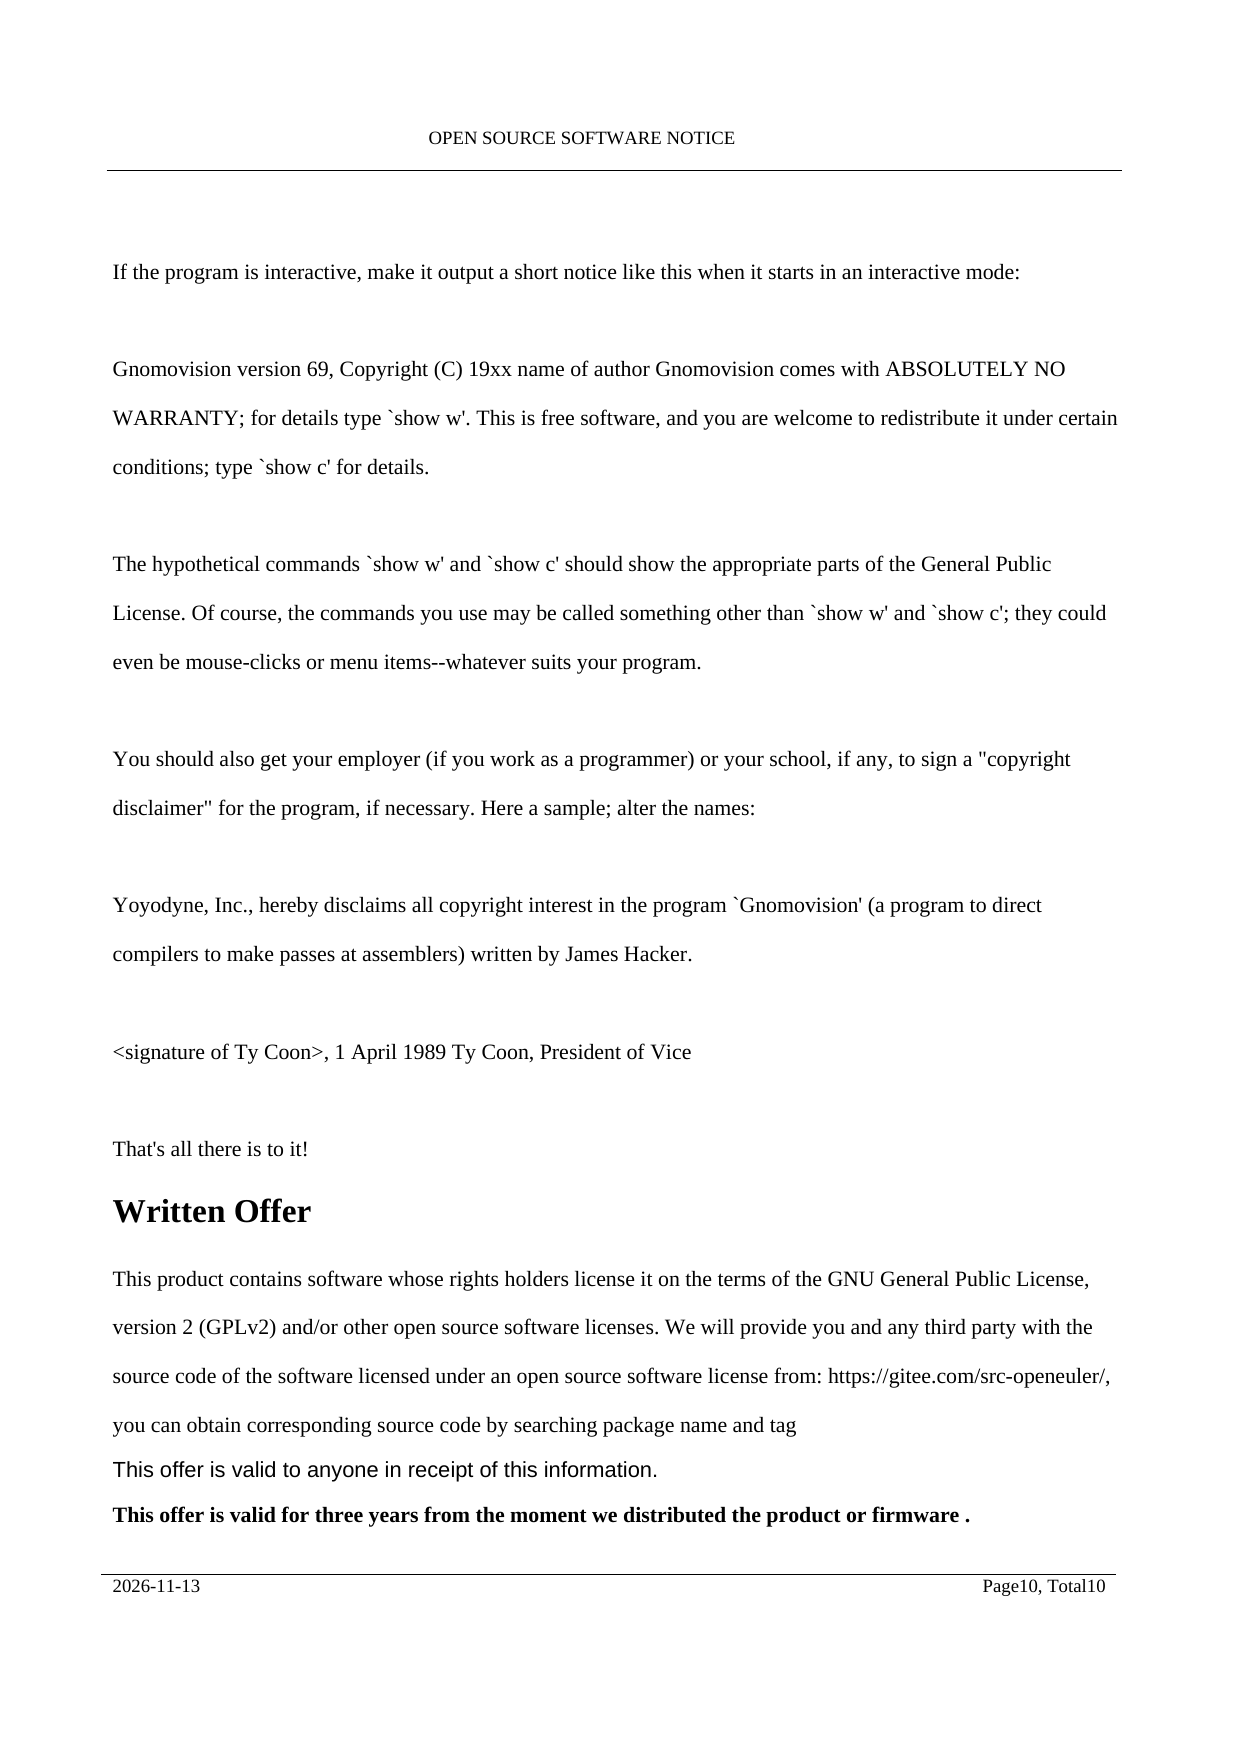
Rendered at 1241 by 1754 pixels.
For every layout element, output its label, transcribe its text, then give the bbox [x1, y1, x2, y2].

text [112, 206, 1128, 1165]
text This offer is valid to anyone in receipt of this information. [112, 1453, 1128, 1486]
text This product contains software whose rights holders license it on the terms of the GNU General Public License, version 2 (GPLv2) and/or other open source software licenses. We will provide you and any third party with the source code of the software licensed under an open source software license from: https://gitee.com/src-openeuler/, you can obtain corresponding source code by searching package name and tag [112, 1262, 1128, 1441]
text Written Offer [112, 1178, 1128, 1243]
text This offer is valid for three years from the moment we distributed the product or firmware . [112, 1498, 1128, 1531]
